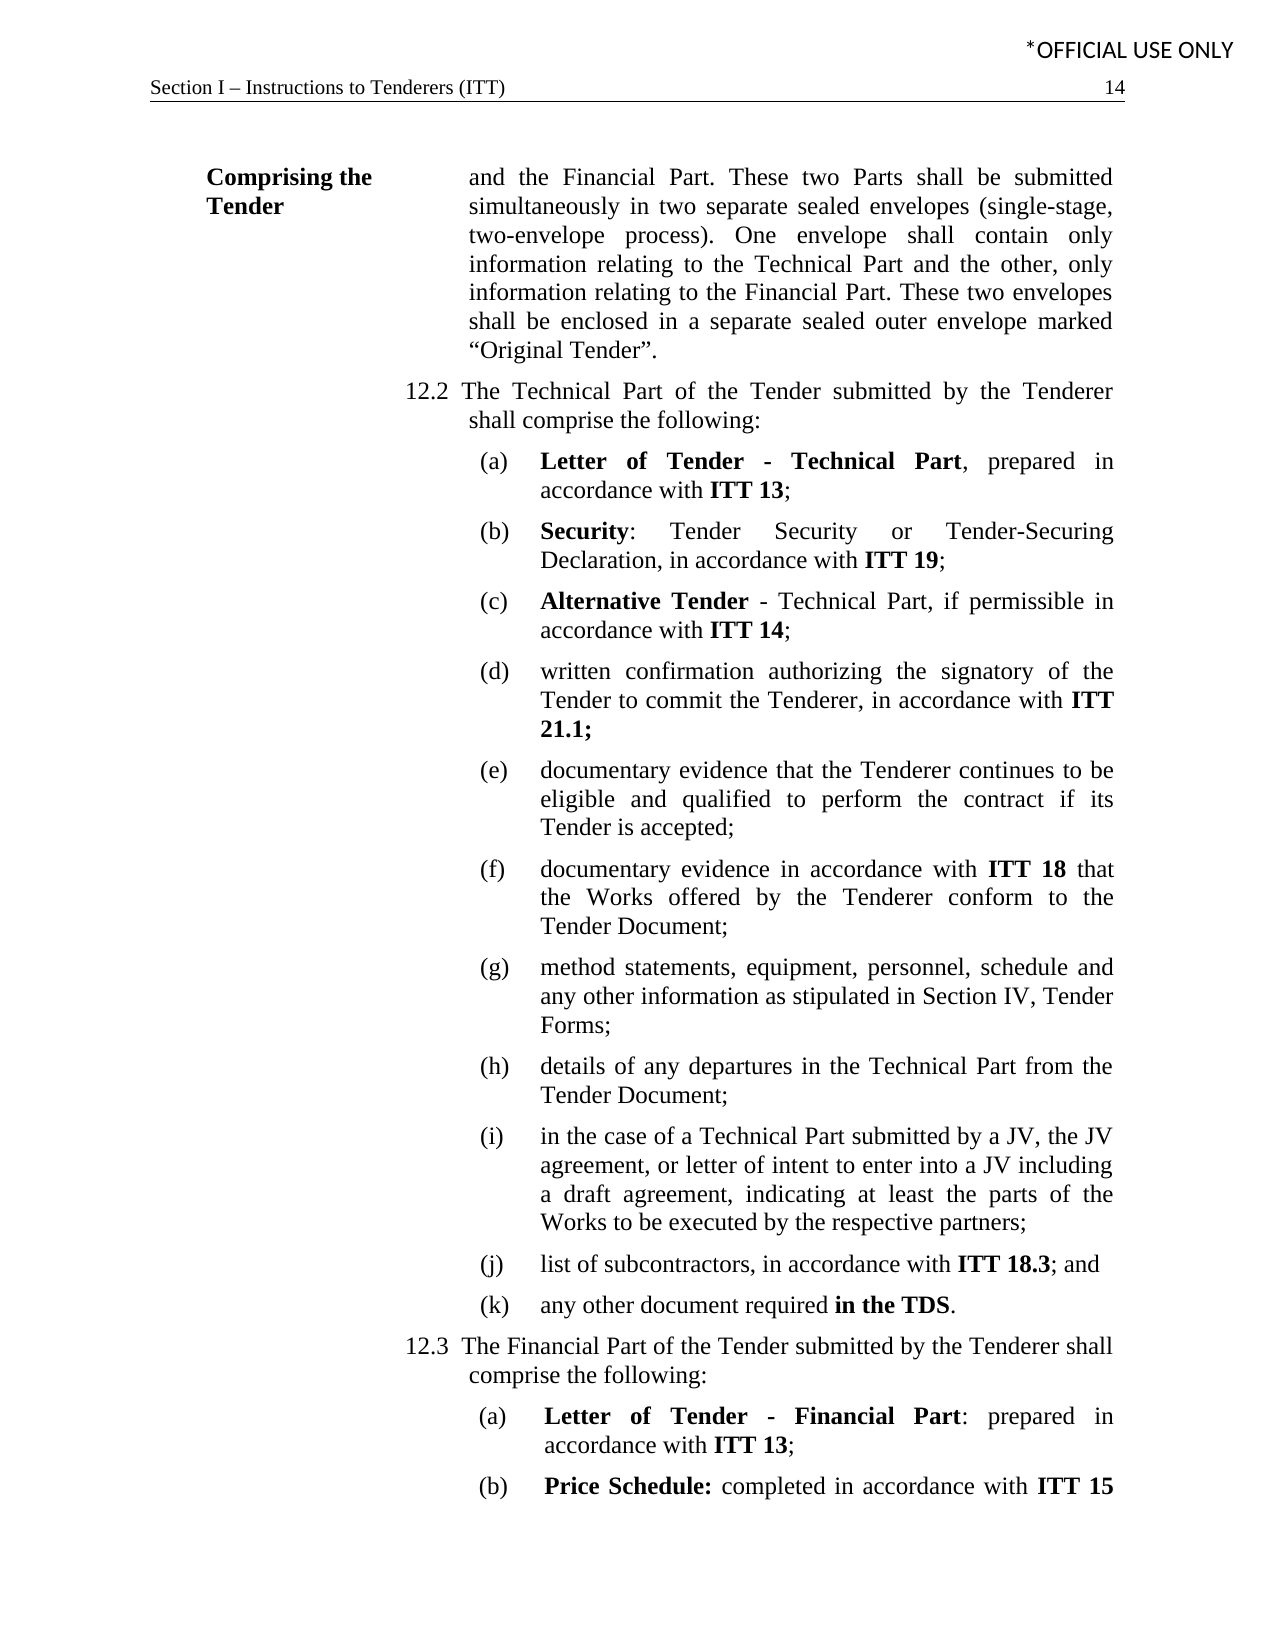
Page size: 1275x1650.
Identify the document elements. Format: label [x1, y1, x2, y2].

table_header [394, 150, 1125, 1500]
table_header [150, 150, 394, 1500]
